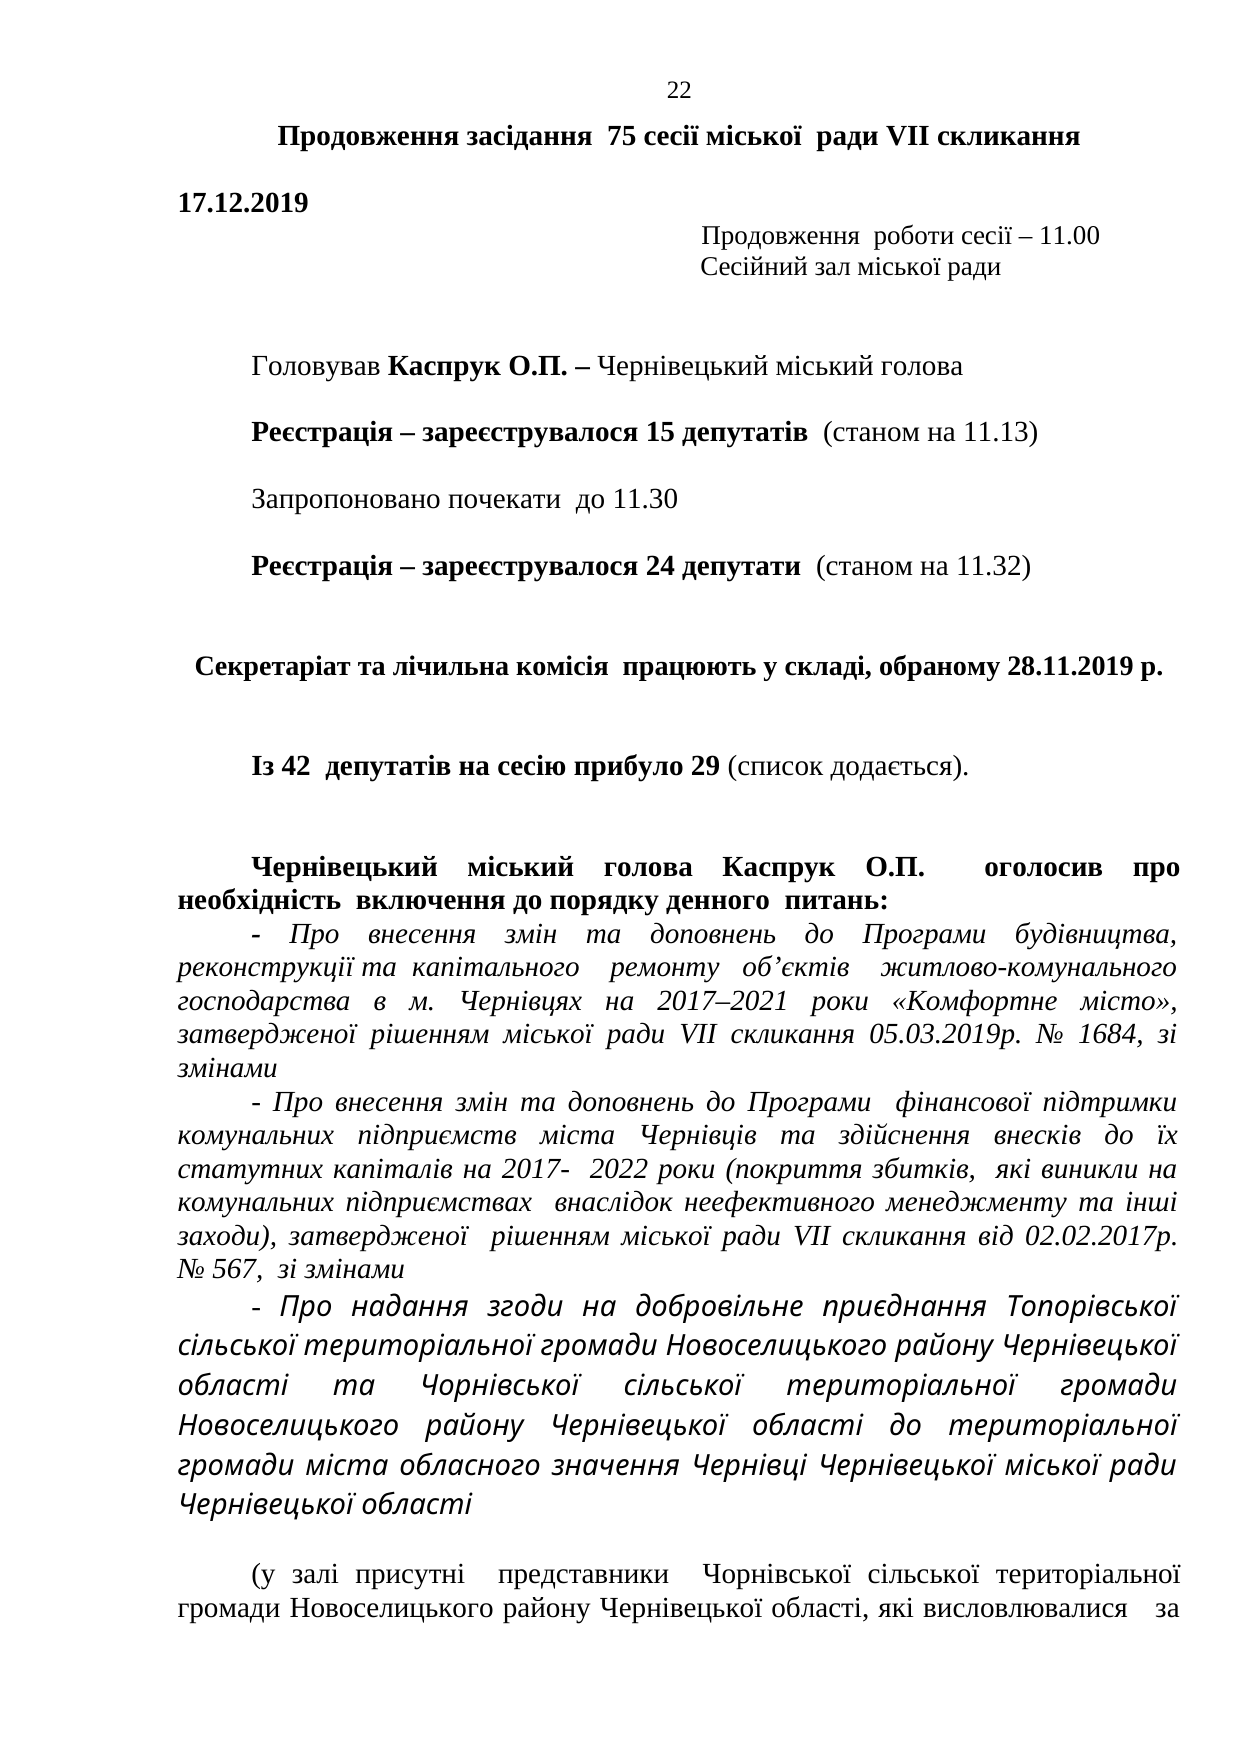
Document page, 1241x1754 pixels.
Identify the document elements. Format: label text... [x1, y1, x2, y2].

text Запропоновано почекати до 11.30 [177, 481, 1181, 515]
text Сесійний зал міської ради [177, 250, 1181, 281]
text Реєстрація – зареєструвалося 15 депутатів (станом на 11.13) [177, 414, 1181, 448]
text - Про внесення змін та доповнень до Програми будівництва, реконструкції та капітального ремонту об’єктів житлово-комунального господарства в м. Чернівцях на 2017–2021 роки «Комфортне місто», затвердженої рішенням міської ради VIІ скликання 05.03.2019р. № 1684, зі змінами [177, 916, 1181, 1084]
text Продовження роботи сесії – 11.00 [701, 219, 1181, 250]
text Головував Каспрук О.П. – Чернівецький міський голова [177, 348, 1181, 382]
text Секретаріат та лічильна комісія працюють у складі, обраному 28.11.2019 р. [177, 649, 1181, 681]
text Із 42 депутатів на сесію прибуло 29 (список додається). [177, 748, 1181, 782]
text Реєстрація – зареєструвалося 24 депутати (станом на 11.32) [177, 548, 1181, 582]
text Чернівецький міський голова Каспрук О.П. оголосив про необхідність включення до порядку денного питань: [177, 849, 1181, 916]
text - Про надання згоди на добровільне приєднання Топорівської сільської територіальної громади Новоселицького району Чернівецької області та Чорнівської сільської територіальної громади Новоселицького району Чернівецької області до територіальної громади міста обласного значення Чернівці Чернівецької міської ради Чернівецької області [177, 1285, 1181, 1523]
text Продовження засідання 75 сесії міської ради VІІ скликання [177, 118, 1181, 152]
text 17.12.2019 [177, 185, 1181, 219]
text - Про внесення змін та доповнень до Програми фінансової підтримки комунальних підприємств міста Чернівців та здійснення внесків до їх статутних капіталів на 2017- 2022 роки (покриття збитків, які виникли на комунальних підприємствах внаслідок неефективного менеджменту та інші заходи), затвердженої рішенням міської ради VII скликання від 02.02.2017р. № 567, зі змінами [177, 1084, 1181, 1285]
